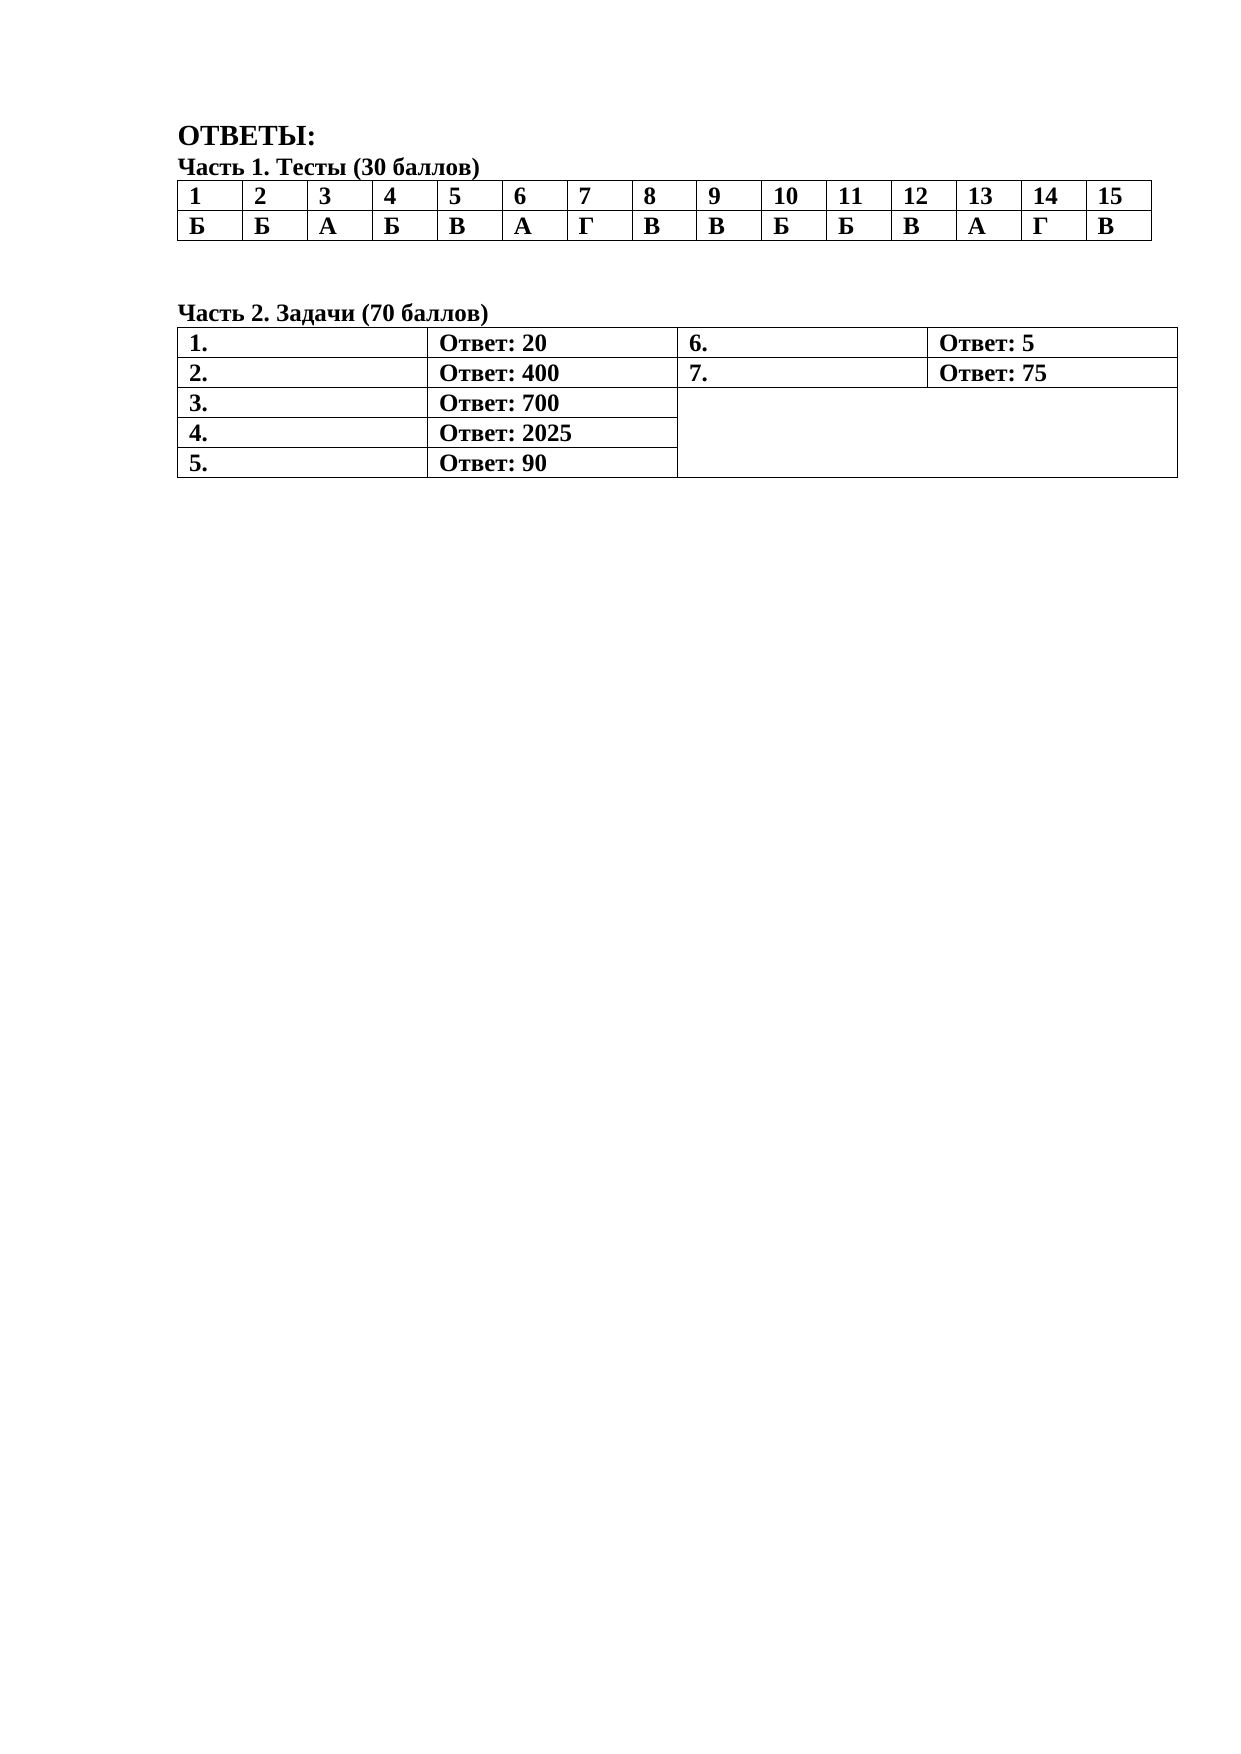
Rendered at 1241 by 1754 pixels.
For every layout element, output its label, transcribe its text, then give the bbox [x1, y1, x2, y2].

table_header 6 [503, 181, 567, 210]
table_cell 3. [178, 388, 427, 417]
table_header 7 [568, 181, 632, 210]
table_header 12 [892, 181, 956, 210]
table_cell [678, 388, 1177, 477]
table_header 10 [762, 181, 826, 210]
table_cell В [438, 211, 502, 240]
table_cell 5. [178, 448, 427, 477]
table_cell 4. [178, 418, 427, 447]
table_cell Ответ: 75 [928, 358, 1177, 387]
table_cell Б [827, 211, 891, 240]
table_cell А [957, 211, 1021, 240]
table_cell 7. [678, 358, 927, 387]
table_header 1 [178, 181, 242, 210]
table_header 8 [633, 181, 696, 210]
table_header Ответ: 20 [428, 328, 677, 357]
table_cell В [892, 211, 956, 240]
table_cell 2. [178, 358, 427, 387]
table_cell В [1087, 211, 1151, 240]
table_header 5 [438, 181, 502, 210]
table_header 9 [697, 181, 761, 210]
table_header 1. [178, 328, 427, 357]
table_cell Г [568, 211, 632, 240]
table_header 3 [308, 181, 372, 210]
table_header 11 [827, 181, 891, 210]
table_cell Ответ: 90 [428, 448, 677, 477]
table_cell А [308, 211, 372, 240]
table_header Ответ: 5 [928, 328, 1177, 357]
table_header 6. [678, 328, 927, 357]
table_cell А [503, 211, 567, 240]
text ОТВЕТЫ: Часть 1. Тесты (30 баллов) [177, 118, 1152, 180]
text Часть 2. Задачи (70 баллов) [177, 298, 1152, 327]
table_cell Б [373, 211, 437, 240]
table_cell Б [178, 211, 242, 240]
table_cell Ответ: 700 [428, 388, 677, 417]
table_cell Б [762, 211, 826, 240]
table_cell Ответ: 2025 [428, 418, 677, 447]
table_header 15 [1087, 181, 1151, 210]
table_header 2 [243, 181, 307, 210]
table_cell Г [1022, 211, 1086, 240]
table_cell В [633, 211, 696, 240]
table_cell Ответ: 400 [428, 358, 677, 387]
table_header 14 [1022, 181, 1086, 210]
table_header 4 [373, 181, 437, 210]
table_header 13 [957, 181, 1021, 210]
table_cell Б [243, 211, 307, 240]
table_cell В [697, 211, 761, 240]
